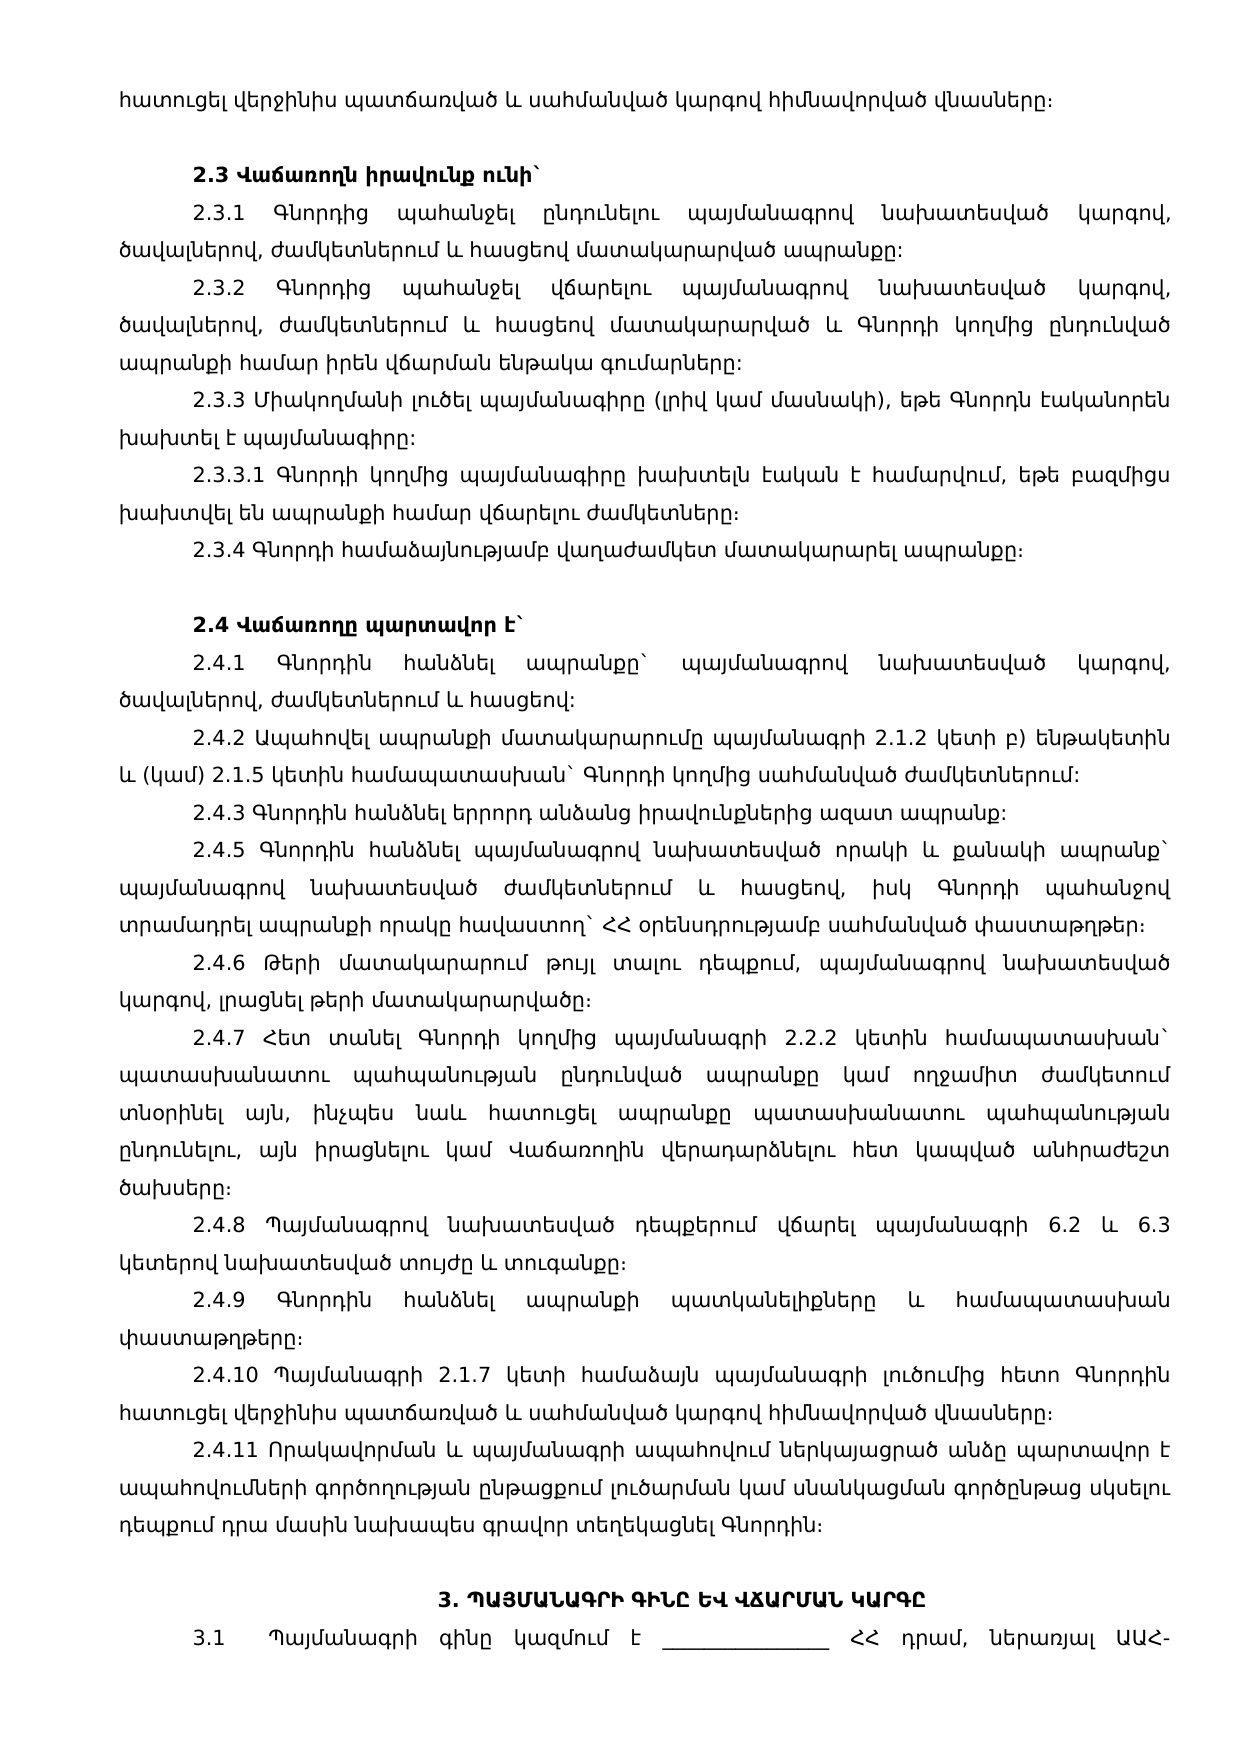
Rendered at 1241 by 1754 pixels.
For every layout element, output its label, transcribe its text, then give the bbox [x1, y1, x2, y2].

text 2.4.7 Հետ տանել Գնորդի կողմից պայմանագրի 2.2.2 կետին համապատասխան` պատասխանատու պահպանության ընդունված ապրանքը կամ ողջամիտ ժամկետում տնօրինել այն, ինչպես նաև հատուցել ապրանքը պատասխանատու պահպանության ընդունելու, այն իրացնելու կամ Վաճառողին վերադարձնելու հետ կապված անհրաժեշտ ծախսերը։ [118, 1012, 1171, 1200]
text 2.3.1 Գնորդից պահանջել ընդունելու պայմանագրով նախատեսված կարգով, ծավալներով, ժամկետներում և հասցեով մատակարարված ապրանքը: [118, 187, 1171, 262]
text 2.4.8 Պայմանագրով նախատեսված դեպքերում վճարել պայմանագրի 6.2 և 6.3 կետերով նախատեսված տույժը և տուգանքը։ [118, 1200, 1171, 1275]
text 2.4.10 Պայմանագրի 2.1.7 կետի համաձայն պայմանագրի լուծումից հետո Գնորդին հատուցել վերջինիս պատճառված և սահմանված կարգով հիմնավորված վնասները։ [118, 1350, 1171, 1425]
text 2.4.2 Ապահովել ապրանքի մատակարարումը պայմանագրի 2.1.2 կետի բ) ենթակետին և (կամ) 2.1.5 կետին համապատասխան` Գնորդի կողմից սահմանված ժամկետներում: [118, 712, 1171, 787]
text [118, 1612, 1171, 1650]
text 2.3.3.1 Գնորդի կողմից պայմանագիրը խախտելն էական է համարվում, եթե բազմիցս խախտվել են ապրանքի համար վճարելու ժամկետները։ [118, 450, 1171, 525]
text 2.4.11 Որակավորման և պայմանագրի ապահովում ներկայացրած անձը պարտավոր է ապահովումների գործողության ընթացքում լուծարման կամ սնանկացման գործընթաց սկսելու դեպքում դրա մասին նախապես գրավոր տեղեկացնել Գնորդին։ [118, 1425, 1171, 1537]
text 2.4 Վաճառողը պարտավոր է` [118, 600, 1171, 637]
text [118, 75, 1171, 112]
text 2.4.9 Գնորդին հանձնել ապրանքի պատկանելիքները և համապատասխան փաստաթղթերը։ [118, 1275, 1171, 1350]
text 2.3 Վաճառողն իրավունք ունի` [118, 150, 1171, 187]
text 2.3.3 Միակողմանի լուծել պայմանագիրը (լրիվ կամ մասնակի), եթե Գնորդն էականորեն խախտել է պայմանագիրը: [118, 375, 1171, 450]
text 2.3.4 Գնորդի համաձայնությամբ վաղաժամկետ մատակարարել ապրանքը։ [118, 525, 1171, 562]
text 2.3.2 Գնորդից պահանջել վճարելու պայմանագրով նախատեսված կարգով, ծավալներով, ժամկետներում և հասցեով մատակարարված և Գնորդի կողմից ընդունված ապրանքի համար իրեն վճարման ենթակա գումարները: [118, 262, 1171, 375]
text 3. ՊԱՅՄԱՆԱԳՐԻ ԳԻՆԸ ԵՎ ՎՃԱՐՄԱՆ ԿԱՐԳԸ [118, 1575, 1171, 1612]
text 2.4.6 Թերի մատակարարում թույլ տալու դեպքում, պայմանագրով նախատեսված կարգով, լրացնել թերի մատակարարվածը։ [118, 937, 1171, 1012]
text 2.4.1 Գնորդին հանձնել ապրանքը` պայմանագրով նախատեսված կարգով, ծավալներով, ժամկետներում և հասցեով: [118, 637, 1171, 712]
text 2.4.5 Գնորդին հանձնել պայմանագրով նախատեսված որակի և քանակի ապրանք` պայմանագրով նախատեսված ժամկետներում և հասցեով, իսկ Գնորդի պահանջով տրամադրել ապրանքի որակը հավաստող` ՀՀ օրենսդրությամբ սահմանված փաստաթղթեր։ [118, 825, 1171, 937]
text 2.4.3 Գնորդին հանձնել երրորդ անձանց իրավունքներից ազատ ապրանք: [118, 787, 1171, 825]
